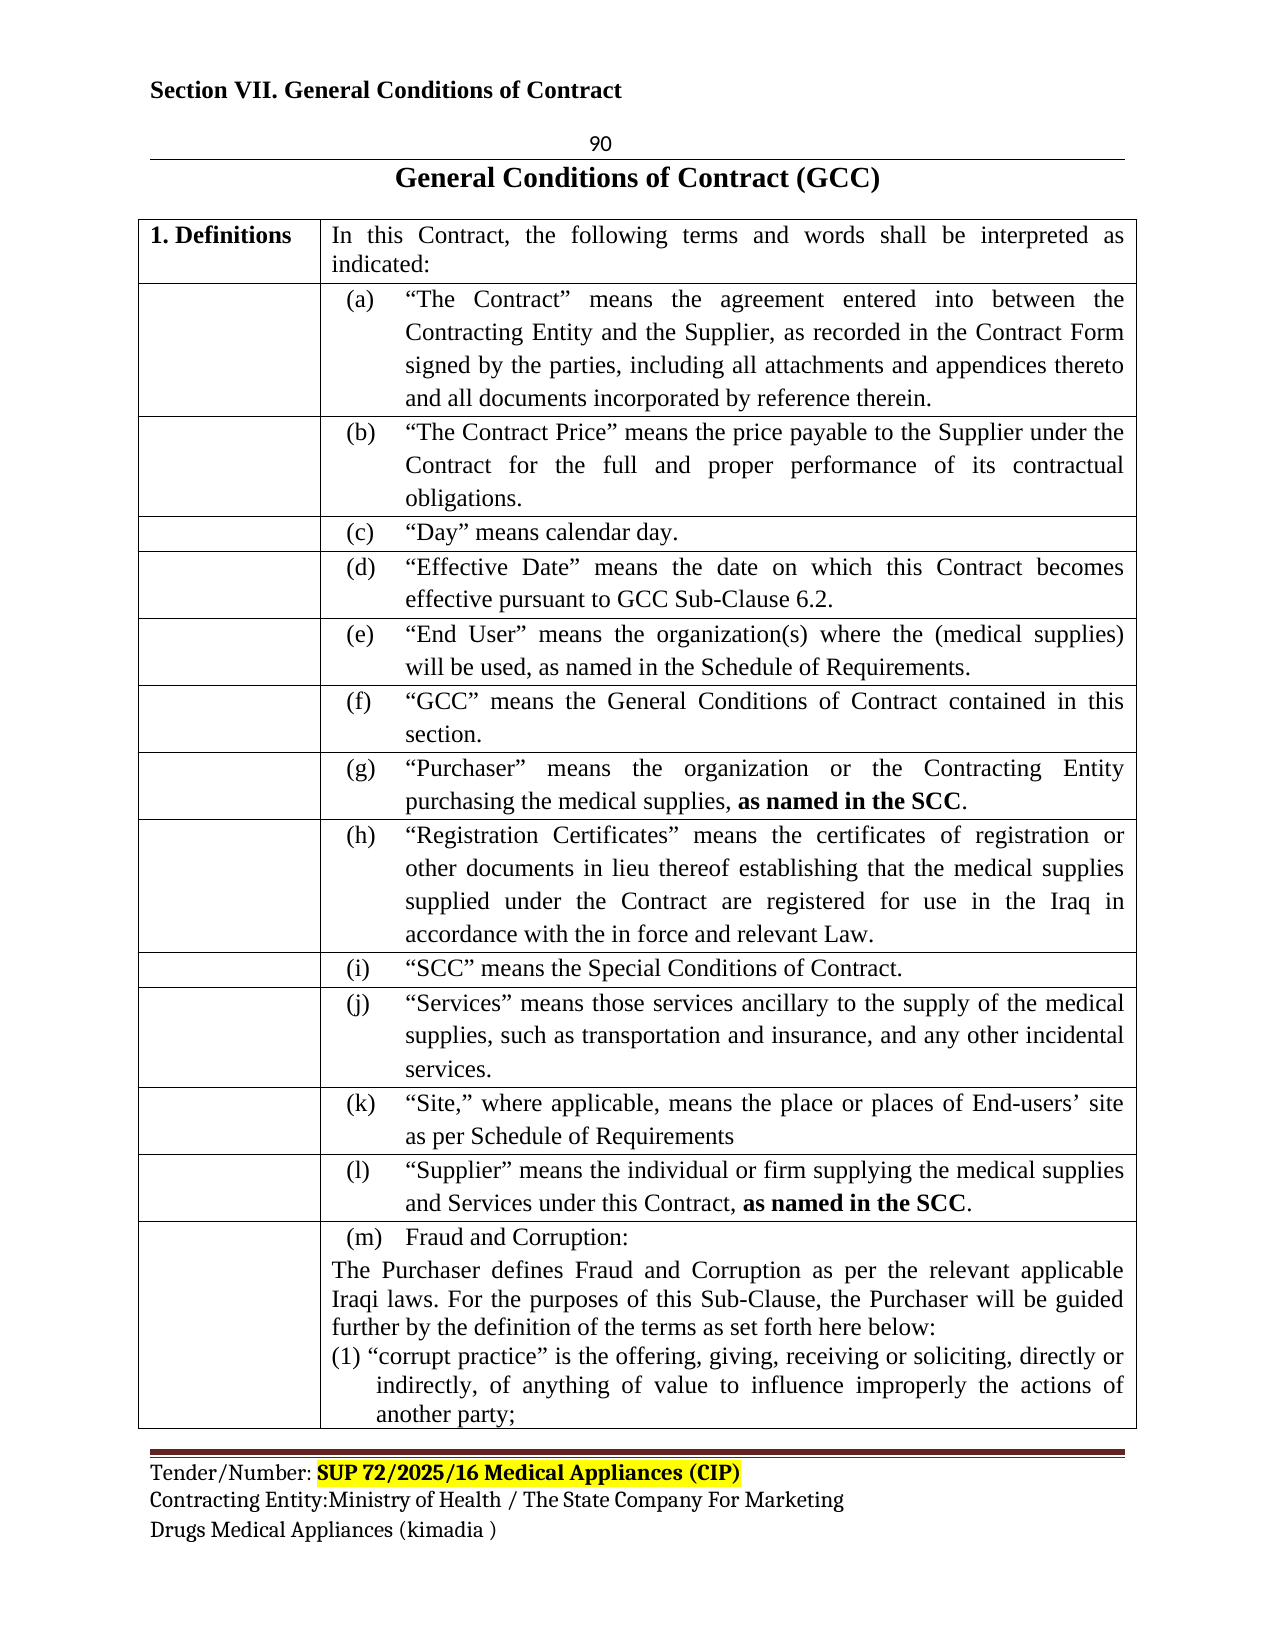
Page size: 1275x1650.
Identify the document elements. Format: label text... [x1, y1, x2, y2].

table_header In this Contract, the following terms and words shall be interpreted as indicated: [321, 220, 1136, 283]
table_cell “GCC” means the General Conditions of Contract contained in this section. [321, 686, 1136, 752]
table_cell [139, 1088, 320, 1154]
table_cell “The Contract” means the agreement entered into between the Contracting Entity and the Supplier, as recorded in the Contract Form signed by the parties, including all attachments and appendices thereto and all documents incorporated by reference therein. [321, 284, 1136, 416]
table_cell [139, 988, 320, 1087]
table_cell [139, 953, 320, 987]
table_cell [139, 686, 320, 752]
table_cell [139, 517, 320, 551]
table_cell “The Contract Price” means the price payable to the Supplier under the Contract for the full and proper performance of its contractual obligations. [321, 417, 1136, 516]
table_cell [139, 552, 320, 618]
table_cell “Day” means calendar day. [321, 517, 1136, 551]
table_cell Fraud and Corruption: The Purchaser defines Fraud and Corruption as per the relevant applicable Iraqi laws. For the purposes of this Sub-Clause, the Purchaser will be guided further by the definition of the terms as set forth here below: (1) “corrupt practice” is the offering, giving, receiving or soliciting, directly or indirectly, of anything of value to influence improperly the actions of another party; [321, 1222, 1136, 1427]
table_cell “Site,” where applicable, means the place or places of End-users’ site as per Schedule of Requirements [321, 1088, 1136, 1154]
table_cell [139, 417, 320, 516]
text General Conditions of Contract (GCC) [150, 160, 1125, 193]
table_cell [139, 1222, 320, 1427]
table_cell “Purchaser” means the organization or the Contracting Entity purchasing the medical supplies, as named in the SCC. [321, 753, 1136, 819]
table_cell “End User” means the organization(s) where the (medical supplies) will be used, as named in the Schedule of Requirements. [321, 619, 1136, 685]
table_cell “Supplier” means the individual or firm supplying the medical supplies and Services under this Contract, as named in the SCC. [321, 1155, 1136, 1221]
table_cell “SCC” means the Special Conditions of Contract. [321, 953, 1136, 987]
table_cell “Services” means those services ancillary to the supply of the medical supplies, such as transportation and insurance, and any other incidental services. [321, 988, 1136, 1087]
table_cell “Registration Certificates” means the certificates of registration or other documents in lieu thereof establishing that the medical supplies supplied under the Contract are registered for use in the Iraq in accordance with the in force and relevant Law. [321, 820, 1136, 952]
table_cell [139, 753, 320, 819]
table_cell [139, 820, 320, 952]
table_header 1. Definitions [139, 220, 320, 283]
table_cell “Effective Date” means the date on which this Contract becomes effective pursuant to GCC Sub-Clause 6.2. [321, 552, 1136, 618]
table_cell [139, 284, 320, 416]
table_cell [139, 619, 320, 685]
table_cell [139, 1155, 320, 1221]
